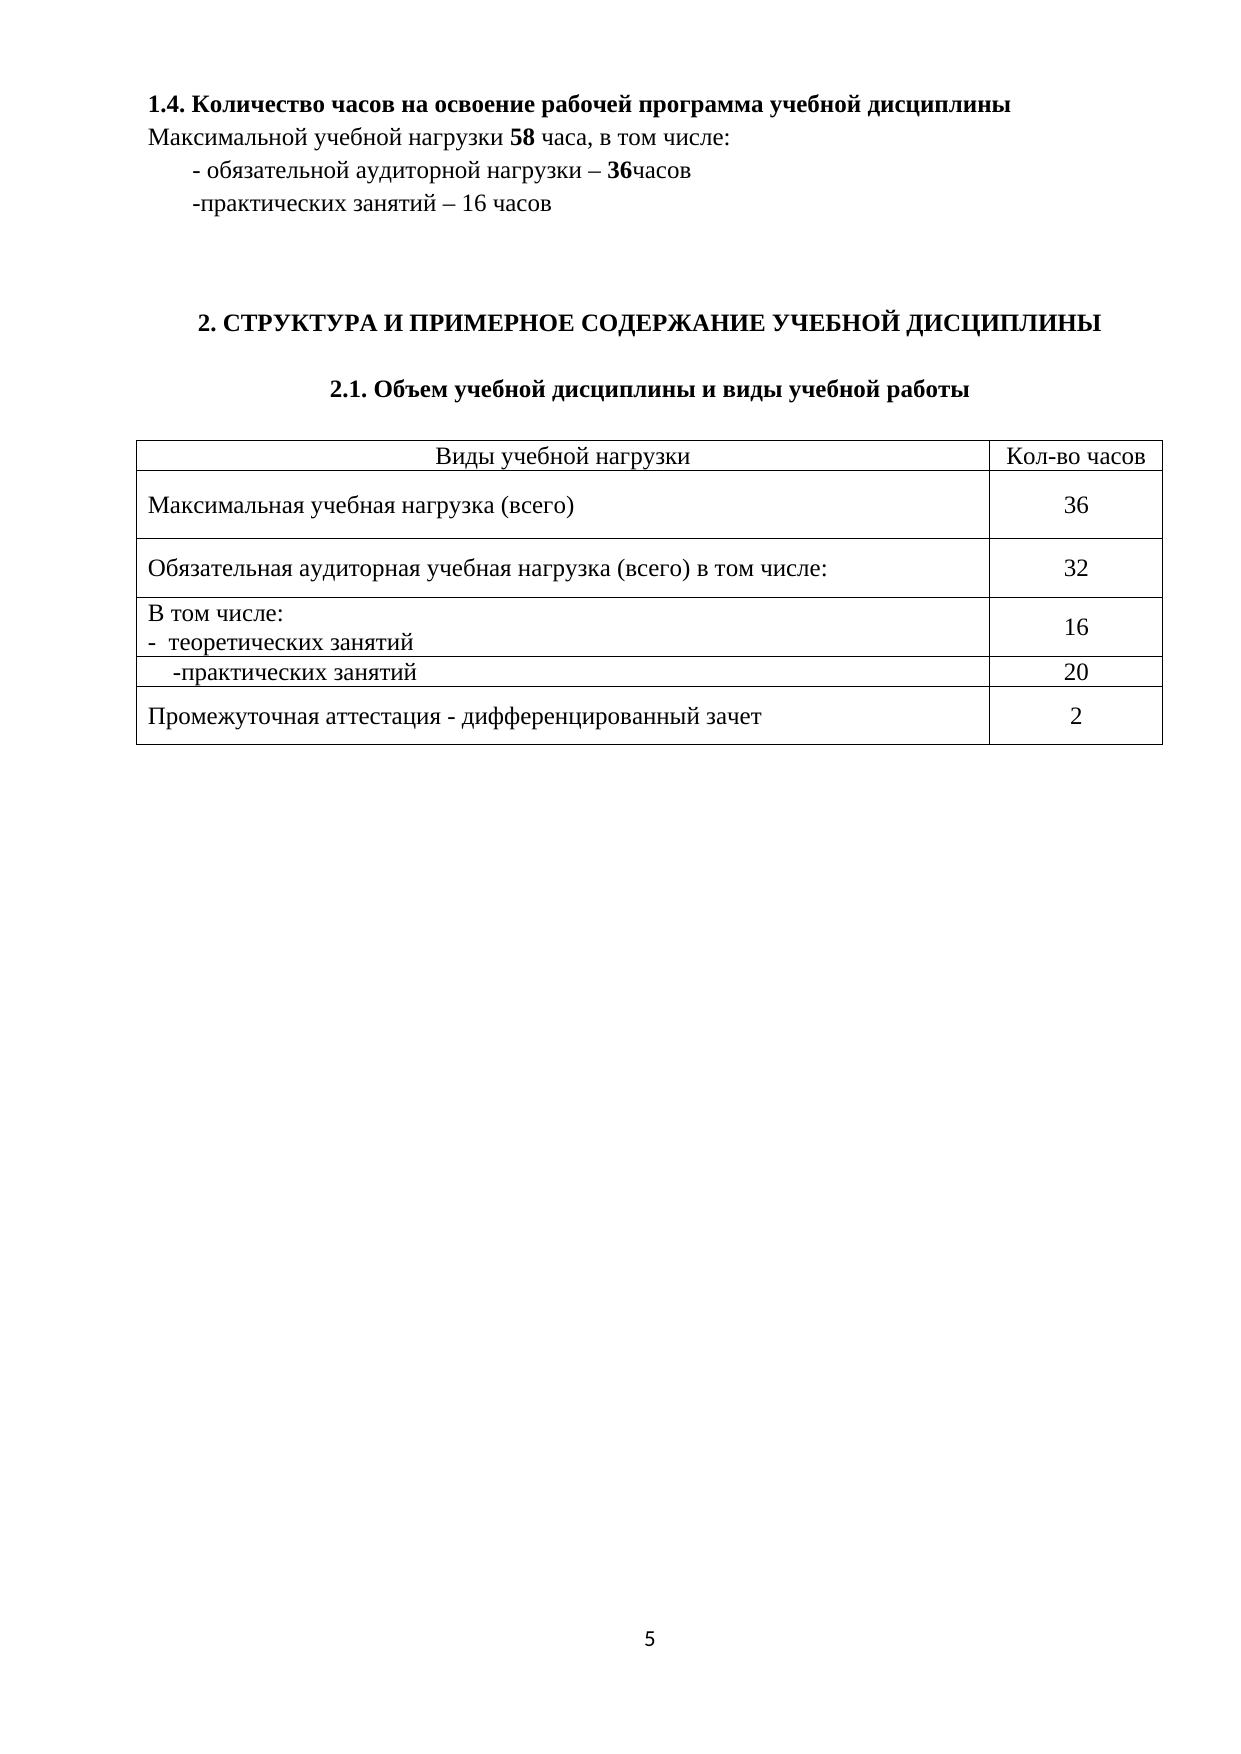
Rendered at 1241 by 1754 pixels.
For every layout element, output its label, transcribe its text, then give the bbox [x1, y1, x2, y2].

table_header Виды учебной нагрузки [137, 441, 989, 469]
table_cell Промежуточная аттестация - дифференцированный зачет [137, 687, 989, 744]
text 2. СТРУКТУРА И ПРИМЕРНОЕ СОДЕРЖАНИЕ УЧЕБНОЙ ДИСЦИПЛИНЫ [148, 308, 1152, 336]
text 2.1. Объем учебной дисциплины и виды учебной работы [148, 374, 1152, 402]
table_header Кол-во часов [990, 441, 1162, 469]
text 1.4. Количество часов на освоение рабочей программа учебной дисциплины [148, 89, 1152, 117]
table_cell 32 [990, 539, 1162, 597]
table_cell В том числе: - теоретических занятий [137, 598, 989, 656]
text - обязательной аудиторной нагрузки – 36часов [192, 155, 1152, 183]
table_cell Обязательная аудиторная учебная нагрузка (всего) в том числе: [137, 539, 989, 597]
table_cell 20 [990, 657, 1162, 686]
text -практических занятий – 16 часов [192, 188, 1152, 216]
table_cell -практических занятий [137, 657, 989, 686]
table_cell Максимальная учебная нагрузка (всего) [137, 471, 989, 538]
table_cell 16 [990, 598, 1162, 656]
text Максимальной учебной нагрузки 58 часа, в том числе: [148, 122, 1152, 150]
table_cell 2 [990, 687, 1162, 744]
table_cell 36 [990, 471, 1162, 538]
